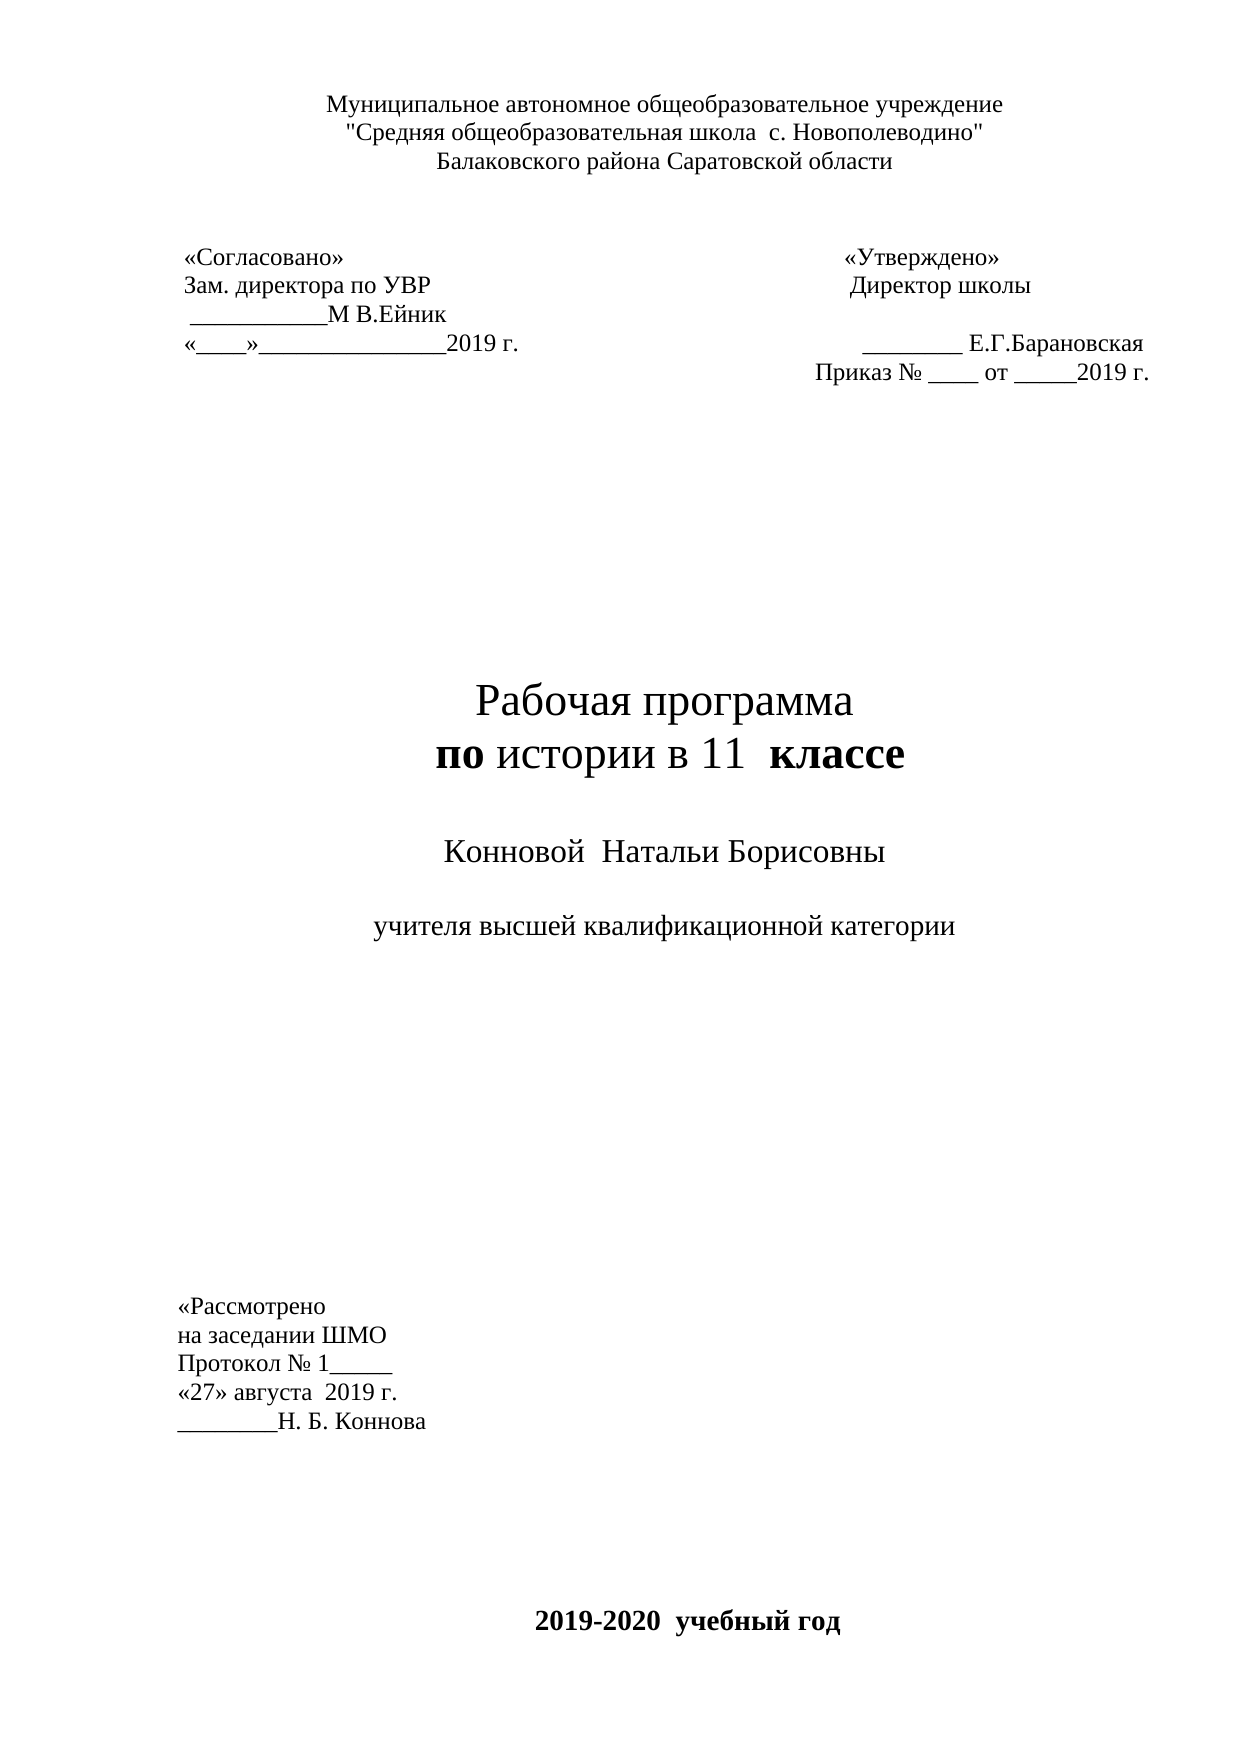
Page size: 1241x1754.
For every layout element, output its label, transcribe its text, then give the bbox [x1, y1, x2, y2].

text «Рассмотрено [177, 1291, 1152, 1320]
text ________Н. Б. Коннова [177, 1406, 1152, 1435]
text на заседании ШМО [177, 1320, 1152, 1348]
text 2019-2020 учебный год [177, 1603, 1152, 1636]
text Конновой Натальи Борисовны [177, 831, 1152, 869]
text Приказ № ____ от _____2019 г. [177, 357, 1152, 385]
text Балаковского района Саратовской области [177, 146, 1152, 175]
text Муниципальное автономное общеобразовательное учреждение [177, 89, 1152, 117]
text "Средняя общеобразовательная школа с. Новополеводино" [177, 117, 1152, 146]
text ___________М В.Ейник [177, 299, 1152, 328]
text по истории в 11 классе [177, 726, 1152, 778]
text Рабочая программа [177, 673, 1152, 726]
text «____»_______________2019 г. ________ Е.Г.Барановская [177, 328, 1152, 357]
text «Согласовано» «Утверждено» [177, 242, 1152, 270]
text Протокол № 1_____ [177, 1348, 1152, 1377]
text «27» августа 2019 г. [177, 1377, 1152, 1406]
text Зам. директора по УВР Директор школы [177, 270, 1152, 299]
text учителя высшей квалификационной категории [177, 908, 1152, 941]
